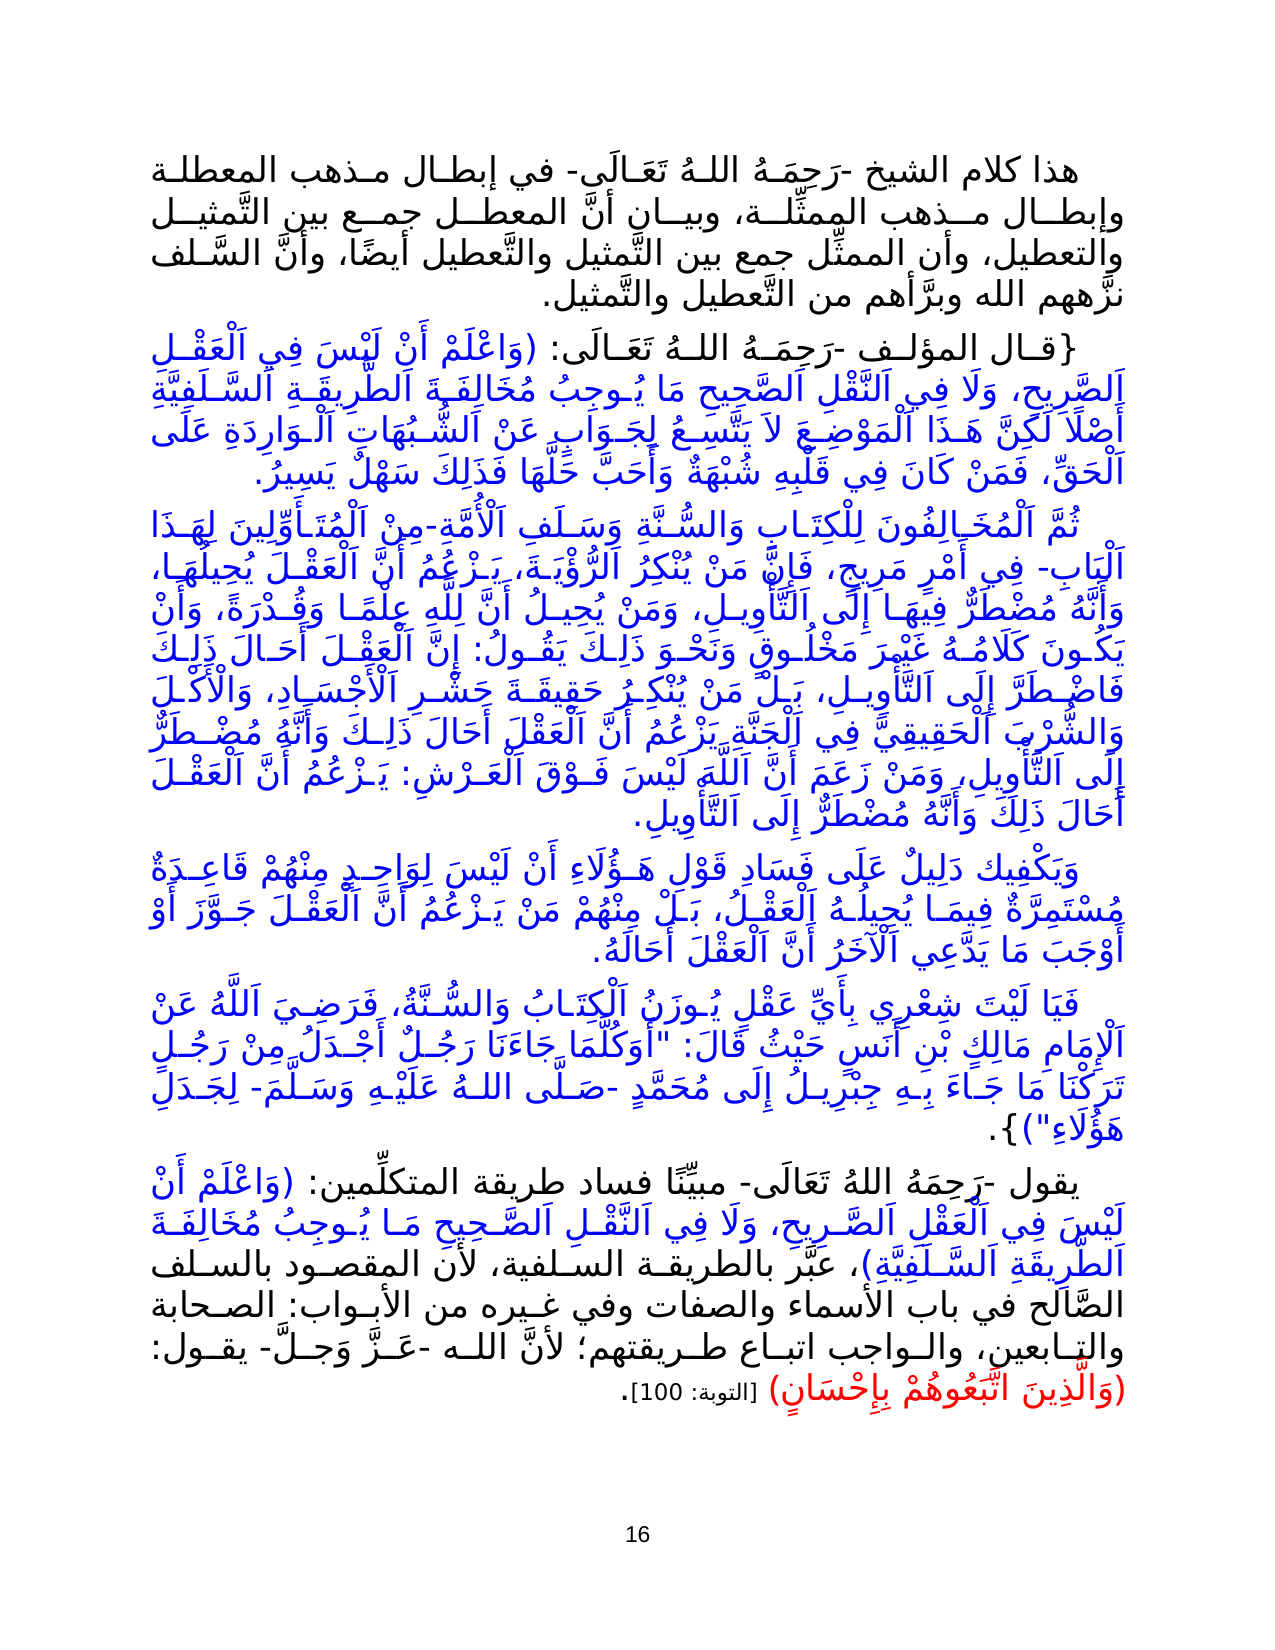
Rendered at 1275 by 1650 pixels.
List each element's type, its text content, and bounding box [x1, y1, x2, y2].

text يقول -رَحِمَهُ اللهُ تَعَالَى- مبيِّنًا فساد طريقة المتكلِّمين: (وَاعْلَمْ أَنْ لَيْسَ فِي اَلْعَقْلِ اَلصَّرِيحِ، وَلَا فِي اَلنَّقْلِ اَلصَّحِيحِ مَا يُوجِبُ مُخَالِفَةَ اَلطَّرِيقَةِ اَلسَّلَفِيَّةِ)، عبَّر بالطريقة السلفية، لأن المقصود بالسلف الصَّالح في باب الأسماء والصفات وفي غيره من الأبواب: الصحابة والتابعين، والواجب اتباع طريقتهم؛ لأنَّ الله -عَزَّ وَجلَّ- يقول: ﴿وَالَّذِينَ اتَّبَعُوهُمْ بِإِحْسَانٍ﴾ [التوبة: 100]. [150, 1161, 1125, 1409]
text هذا كلام الشيخ -رَحِمَهُ اللهُ تَعَالَى- في إبطال مذهب المعطلة وإبطال مذهب الممثِّلة، وبيان أنَّ المعطل جمع بين التَّمثيل والتعطيل، وأن الممثِّل جمع بين التَّمثيل والتَّعطيل أيضًا، وأنَّ السَّلف نزَّههم الله وبرَّأهم من التَّعطيل والتَّمثيل. [150, 150, 1125, 315]
text فَيَا لَيْتَ شِعْرِي بِأَيِّ عَقْلٍ يُوزَنُ اَلْكِتَابُ وَالسُّنَّةُ، فَرَضِيَ اَللَّهُ عَنْ اَلْإِمَامِ مَالِكٍ بْنِ أَنَسٍ حَيْثُ قَالَ: "أَوَكُلَّمَا جَاءَنَا رَجُلٌ أَجْدَلُ مِنْ رَجُلٍ تَرَكْنَا مَا جَاءَ بِهِ جِبْرِيلُ إِلَى مُحَمَّدٍ -صَلَّى اللهُ عَلَيْهِ وَسَلَّمَ- لِجَدَلِ هَؤُلَاءِ")}. [150, 984, 1125, 1149]
text ثُمَّ اَلْمُخَالِفُونَ لِلْكِتَابِ وَالسُّنَّةِ وَسَلَفِ اَلْأُمَّةِ-مِنْ اَلْمُتَأَوِّلِينَ لِهَذَا اَلْبَابِ- فِي أَمْرٍ مَرِيجٍ، فَإِنَّ مَنْ يُنْكِرُ اَلرُّؤْيَةَ، يَزْعُمُ أَنَّ اَلْعَقْلَ يُحِيلُهَا، وَأَنَّهُ مُضْطَرٌّ فِيهَا إِلَى اَلتَّأْوِيلِ، وَمَنْ يُحِيلُ أَنَّ لِلَّهِ عِلْمًا وَقُدْرَةً، وَأَنْ يَكُونَ كَلَامُهُ غَيْرَ مَخْلُوقٍ وَنَحْوَ ذَلِكَ يَقُولُ: إِنَّ اَلْعَقْلَ أَحَالَ ذَلِكَ فَاضْطَرَّ إِلَى اَلتَّأْوِيلِ، بَلْ مَنْ يُنْكِرُ حَقِيقَةَ حَشْرِ اَلْأَجْسَادِ، وَالْأَكْلَ وَالشُّرْبَ اَلْحَقِيقِيَّ فِي اَلْجَنَّةِ يَزْعُمُ أَنَّ اَلْعَقْلَ أَحَالَ ذَلِكَ وَأَنَّهُ مُضْطَرٌّ إِلَى اَلتَّأْوِيلِ، وَمَنْ زَعَمَ أَنَّ اَللَّهَ لَيْسَ فَوْقَ اَلْعَرْشِ: يَزْعُمُ أَنَّ اَلْعَقْلَ أَحَالَ ذَلِكَ وَأَنَّهُ مُضْطَرٌّ إِلَى اَلتَّأْوِيلِ. [150, 505, 1125, 835]
text وَيَكْفِيك دَلِيلٌ عَلَى فَسَادِ قَوْلِ هَؤُلَاءِ أَنْ لَيْسَ لِوَاحِدٍ مِنْهُمْ قَاعِدَةٌ مُسْتَمِرَّةٌ فِيمَا يُحِيلُهُ اَلْعَقْلُ، بَلْ مِنْهُمْ مَنْ يَزْعُمُ أَنَّ اَلْعَقْلَ جَوَّزَ أَوْ أَوْجَبَ مَا يَدَّعِي اَلْآخَرُ أَنَّ اَلْعَقْلَ أَحَالَهُ. [150, 847, 1125, 971]
text {قال المؤلف -رَحِمَهُ اللهُ تَعَالَى: (وَاعْلَمْ أَنْ لَيْسَ فِي اَلْعَقْلِ اَلصَّرِيحِ، وَلَا فِي اَلنَّقْلِ اَلصَّحِيحِ مَا يُوجِبُ مُخَالِفَةَ اَلطَّرِيقَةِ اَلسَّلَفِيَّةِ أَصْلًا لَكِنَّ هَذَا اَلْمَوْضِعَ لاَ يَتَّسِعُ لِجَوَابٍ عَنْ اَلشُّبُهَاتِ اَلْوَارِدَةِ عَلَى اَلْحَقِّ، فَمَنْ كَانَ فِي قَلْبِهِ شُبْهَةٌ وَأَحَبَّ حَلَّهَا فَذَلِكَ سَهْلٌ يَسِيرُ. [150, 327, 1125, 492]
